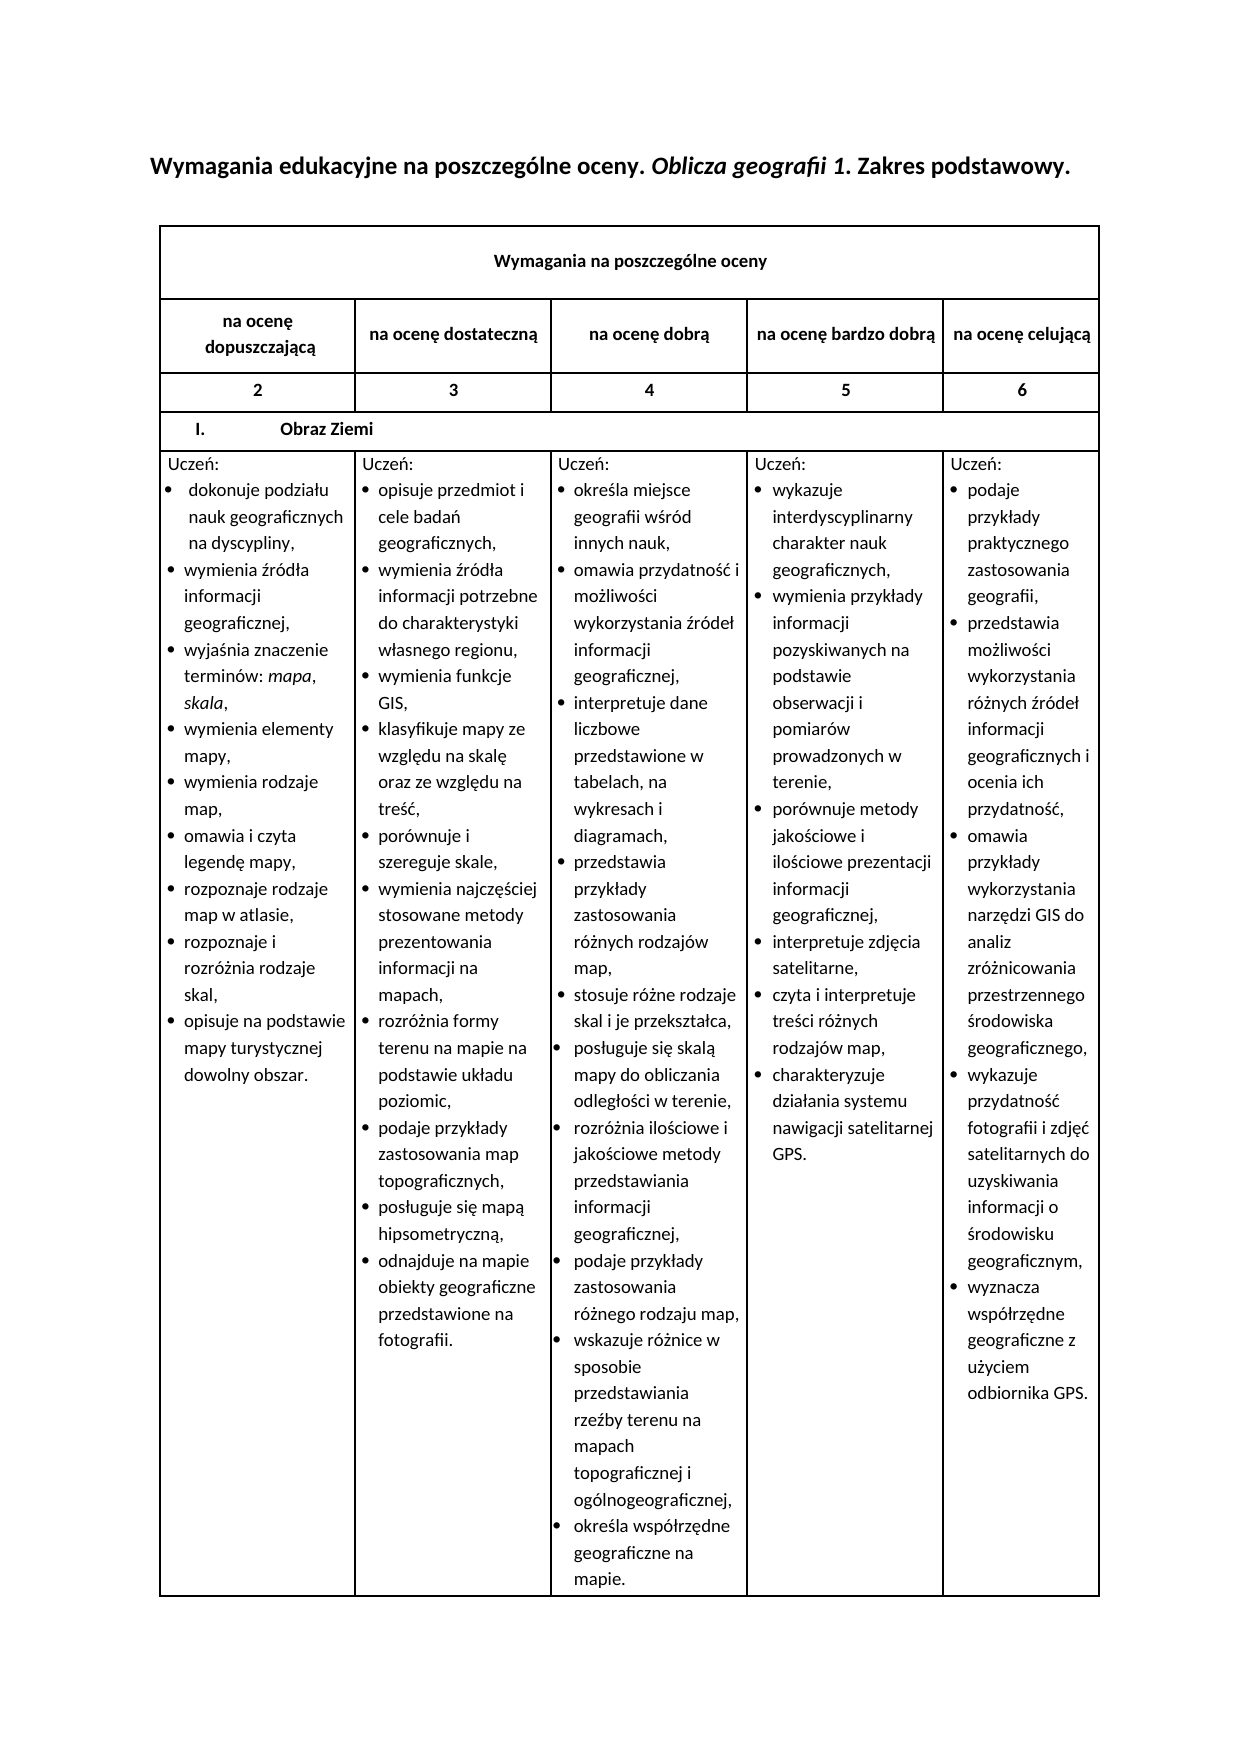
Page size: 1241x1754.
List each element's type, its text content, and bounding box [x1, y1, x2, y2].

table_cell Obraz Ziemi [161, 413, 1098, 450]
table_cell na ocenę dostateczną [356, 300, 550, 372]
table_cell na ocenę bardzo dobrą [748, 300, 942, 372]
table_cell 2 [161, 374, 354, 411]
table_cell Uczeń: dokonuje podziału nauk geograficznych na dyscypliny, wymienia źródła informacji geograficznej, wyjaśnia znaczenie terminów: mapa, skala, wymienia elementy mapy, wymienia rodzaje map, omawia i czyta legendę mapy, rozpoznaje rodzaje map w atlasie, rozpoznaje i rozróżnia rodzaje skal, opisuje na podstawie mapy turystycznej dowolny obszar. [161, 452, 354, 1595]
table_cell na ocenę dobrą [552, 300, 746, 372]
table_cell na ocenę celującą [944, 300, 1098, 372]
text Wymagania edukacyjne na poszczególne oceny. Oblicza geografii 1. Zakres podstawowy. [150, 150, 1090, 181]
table_cell 5 [748, 374, 942, 411]
table_cell na ocenę dopuszczającą [161, 300, 354, 372]
table_cell 4 [552, 374, 746, 411]
table_cell 3 [356, 374, 550, 411]
table_cell Uczeń: podaje przykłady praktycznego zastosowania geografii, przedstawia możliwości wykorzystania różnych źródeł informacji geograficznych i ocenia ich przydatność, omawia przykłady wykorzystania narzędzi GIS do analiz zróżnicowania przestrzennego środowiska geograficznego, wykazuje przydatność fotografii i zdjęć satelitarnych do uzyskiwania informacji o środowisku geograficznym, wyznacza współrzędne geograficzne z użyciem odbiornika GPS. [944, 452, 1098, 1595]
table_cell Uczeń: opisuje przedmiot i cele badań geograficznych, wymienia źródła informacji potrzebne do charakterystyki własnego regionu, wymienia funkcje GIS, klasyfikuje mapy ze względu na skalę oraz ze względu na treść, porównuje i szereguje skale, wymienia najczęściej stosowane metody prezentowania informacji na mapach, rozróżnia formy terenu na mapie na podstawie układu poziomic, podaje przykłady zastosowania map topograficznych, posługuje się mapą hipsometryczną, odnajduje na mapie obiekty geograficzne przedstawione na fotografii. [356, 452, 550, 1595]
table_cell Uczeń: określa miejsce geografii wśród innych nauk, omawia przydatność i możliwości wykorzystania źródeł informacji geograficznej, interpretuje dane liczbowe przedstawione w tabelach, na wykresach i diagramach, przedstawia przykłady zastosowania różnych rodzajów map, stosuje różne rodzaje skal i je przekształca, posługuje się skalą mapy do obliczania odległości w terenie, rozróżnia ilościowe i jakościowe metody przedstawiania informacji geograficznej, podaje przykłady zastosowania różnego rodzaju map, wskazuje różnice w sposobie przedstawiania rzeźby terenu na mapach topograficznej i ogólnogeograficznej, określa współrzędne geograficzne na mapie. [552, 452, 746, 1595]
table_cell Uczeń: wykazuje interdyscyplinarny charakter nauk geograficznych, wymienia przykłady informacji pozyskiwanych na podstawie obserwacji i pomiarów prowadzonych w terenie, porównuje metody jakościowe i ilościowe prezentacji informacji geograficznej, interpretuje zdjęcia satelitarne, czyta i interpretuje treści różnych rodzajów map, charakteryzuje działania systemu nawigacji satelitarnej GPS. [748, 452, 942, 1595]
table_header Wymagania na poszczególne oceny [161, 227, 1098, 298]
table_cell 6 [944, 374, 1098, 411]
